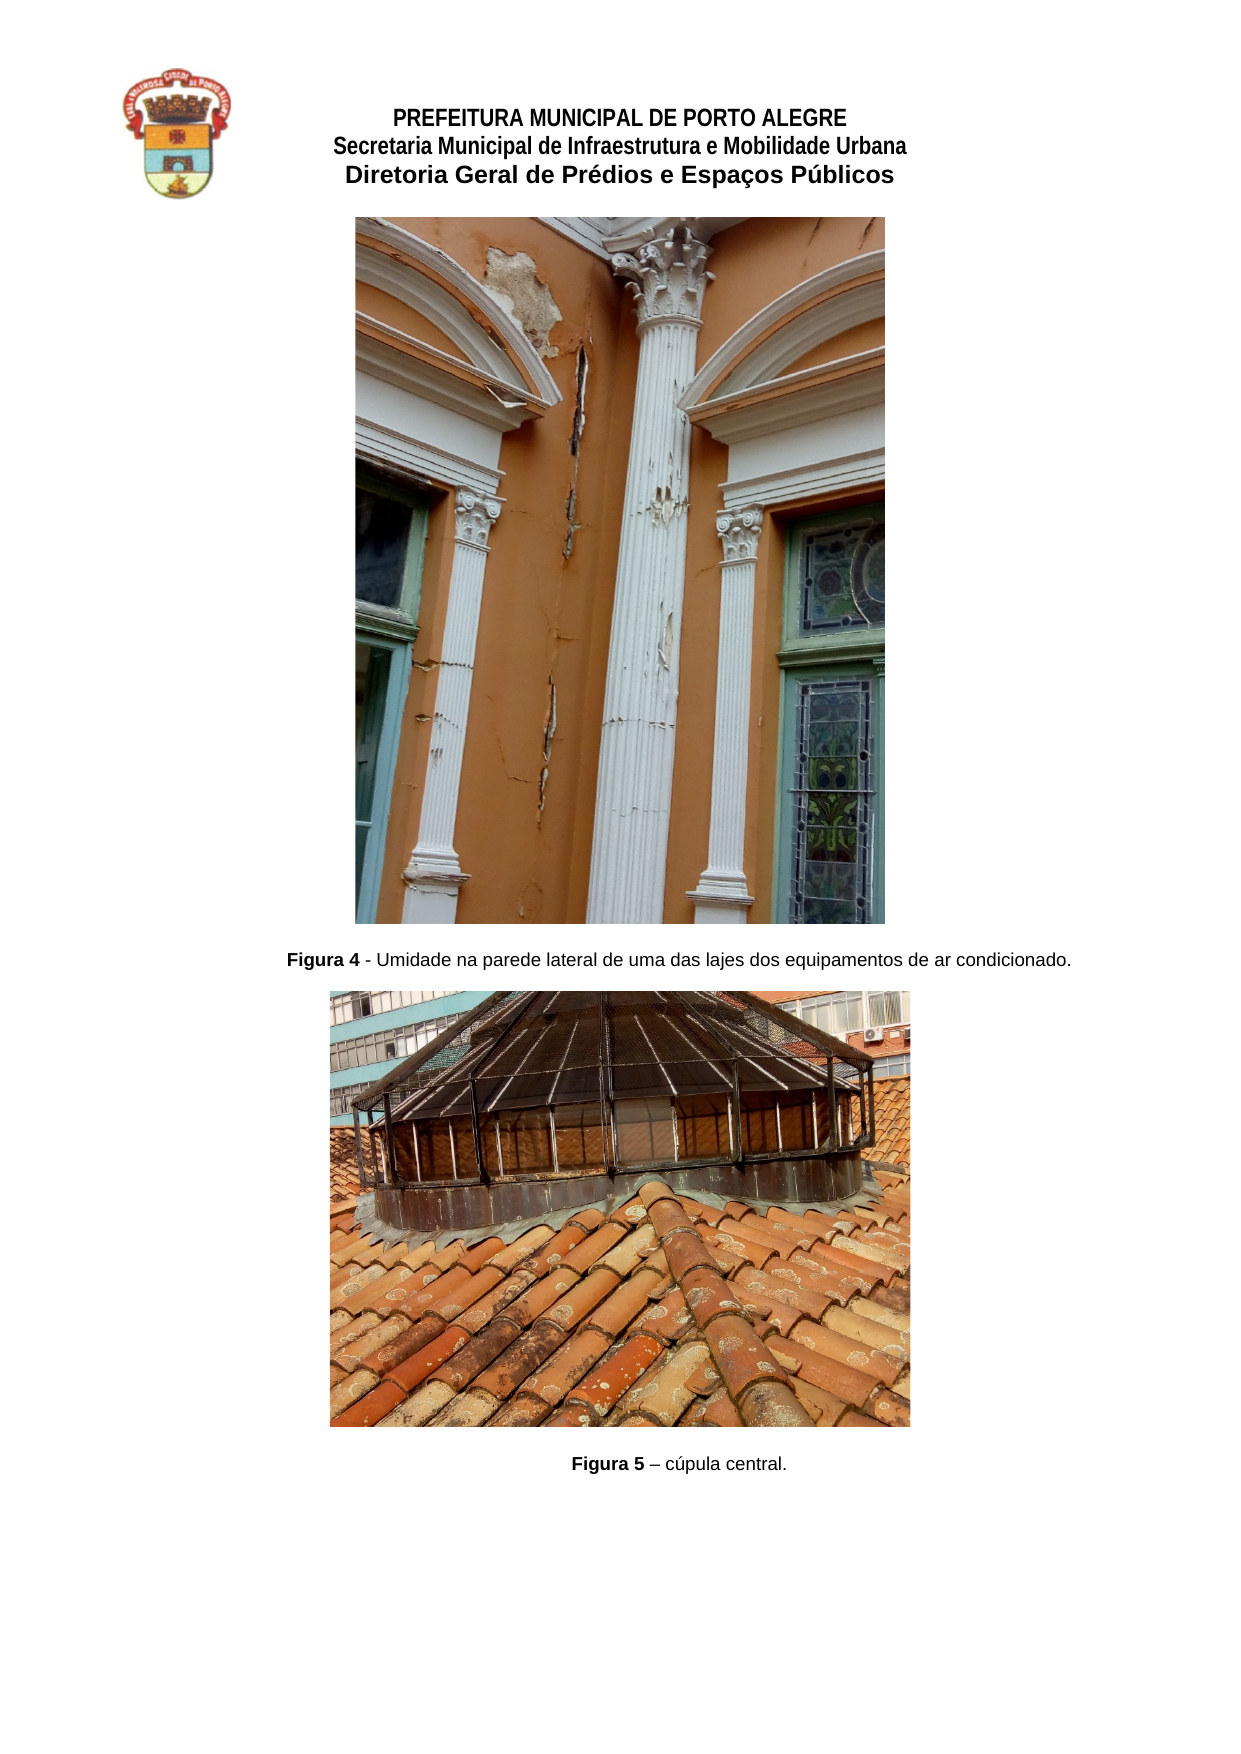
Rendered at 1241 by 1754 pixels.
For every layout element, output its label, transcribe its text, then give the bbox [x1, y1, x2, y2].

picture [121, 68, 232, 200]
picture [355, 217, 885, 924]
picture [329, 991, 911, 1427]
text Figura 4 - Umidade na parede lateral de uma das lajes dos equipamentos de ar condicionado. [118, 949, 1122, 971]
text Figura 5 – cúpula central. [118, 1453, 1122, 1474]
